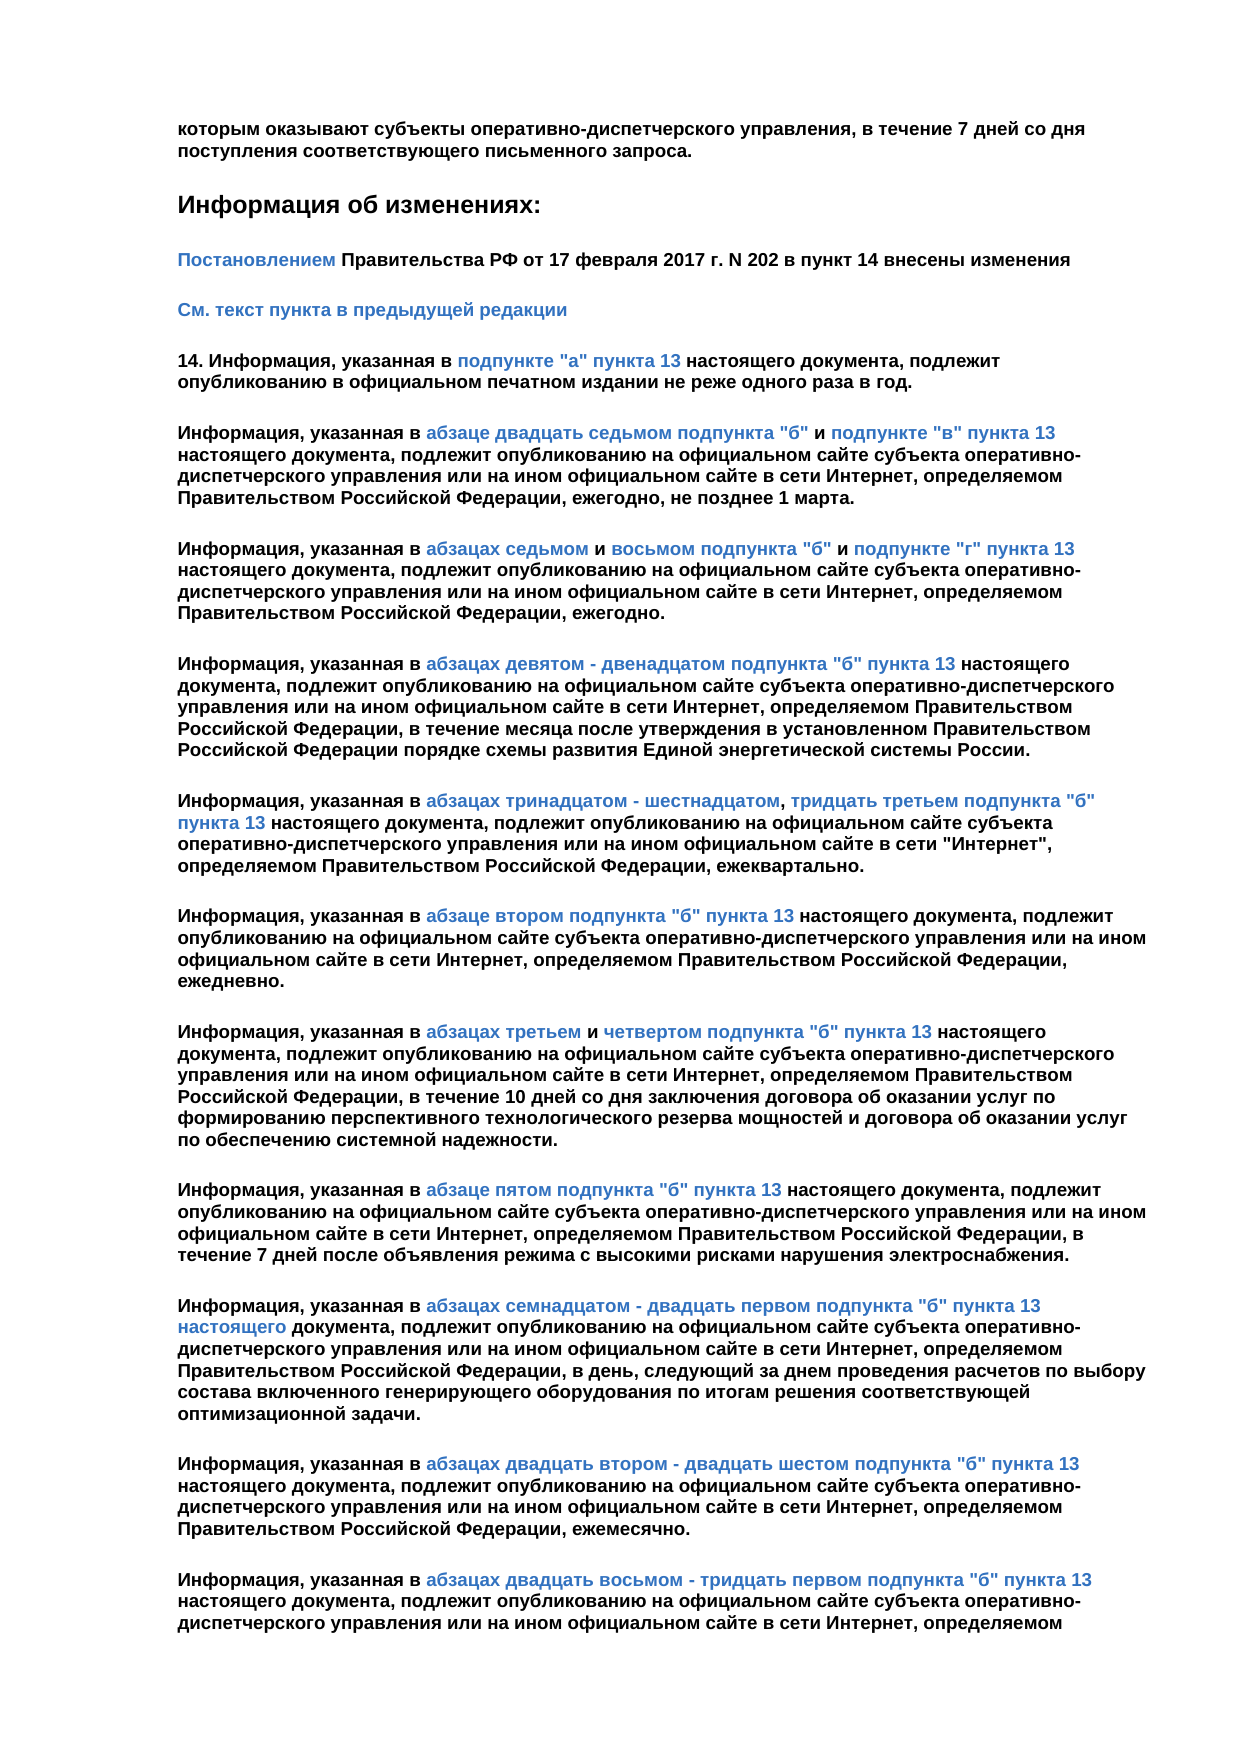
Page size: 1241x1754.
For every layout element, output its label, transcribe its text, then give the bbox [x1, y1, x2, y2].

text Информация, указанная в абзаце двадцать седьмом подпункта "б" и подпункте "в" пункта 13 настоящего документа, подлежит опубликованию на официальном сайте субъекта оперативно-диспетчерского управления или на ином официальном сайте в сети Интернет, определяемом Правительством Российской Федерации, ежегодно, не позднее 1 марта. [177, 422, 1152, 508]
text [177, 1569, 1152, 1633]
text Информация, указанная в абзацах третьем и четвертом подпункта "б" пункта 13 настоящего документа, подлежит опубликованию на официальном сайте субъекта оперативно-диспетчерского управления или на ином официальном сайте в сети Интернет, определяемом Правительством Российской Федерации, в течение 10 дней со дня заключения договора об оказании услуг по формированию перспективного технологического резерва мощностей и договора об оказании услуг по обеспечению системной надежности. [177, 1021, 1152, 1150]
text Информация, указанная в абзацах седьмом и восьмом подпункта "б" и подпункте "г" пункта 13 настоящего документа, подлежит опубликованию на официальном сайте субъекта оперативно-диспетчерского управления или на ином официальном сайте в сети Интернет, определяемом Правительством Российской Федерации, ежегодно. [177, 537, 1152, 624]
text Информация, указанная в абзацах тринадцатом - шестнадцатом, тридцать третьем подпункта "б" пункта 13 настоящего документа, подлежит опубликованию на официальном сайте субъекта оперативно-диспетчерского управления или на ином официальном сайте в сети "Интернет", определяемом Правительством Российской Федерации, ежеквартально. [177, 790, 1152, 876]
text Информация, указанная в абзаце втором подпункта "б" пункта 13 настоящего документа, подлежит опубликованию на официальном сайте субъекта оперативно-диспетчерского управления или на ином официальном сайте в сети Интернет, определяемом Правительством Российской Федерации, ежедневно. [177, 905, 1152, 992]
text См. текст пункта в предыдущей редакции [177, 299, 1152, 321]
text Информация, указанная в абзацах девятом - двенадцатом подпункта "б" пункта 13 настоящего документа, подлежит опубликованию на официальном сайте субъекта оперативно-диспетчерского управления или на ином официальном сайте в сети Интернет, определяемом Правительством Российской Федерации, в течение месяца после утверждения в установленном Правительством Российской Федерации порядке схемы развития Единой энергетической системы России. [177, 653, 1152, 761]
text Информация, указанная в абзацах семнадцатом - двадцать первом подпункта "б" пункта 13 настоящего документа, подлежит опубликованию на официальном сайте субъекта оперативно-диспетчерского управления или на ином официальном сайте в сети Интернет, определяемом Правительством Российской Федерации, в день, следующий за днем проведения расчетов по выбору состава включенного генерирующего оборудования по итогам решения соответствующей оптимизационной задачи. [177, 1295, 1152, 1424]
text Постановлением Правительства РФ от 17 февраля 2017 г. N 202 в пункт 14 внесены изменения [177, 248, 1152, 270]
text 14. Информация, указанная в подпункте "а" пункта 13 настоящего документа, подлежит опубликованию в официальном печатном издании не реже одного раза в год. [177, 350, 1152, 393]
text Информация, указанная в абзаце пятом подпункта "б" пункта 13 настоящего документа, подлежит опубликованию на официальном сайте субъекта оперативно-диспетчерского управления или на ином официальном сайте в сети Интернет, определяемом Правительством Российской Федерации, в течение 7 дней после объявления режима с высокими рисками нарушения электроснабжения. [177, 1179, 1152, 1266]
text Информация об изменениях: [177, 190, 1152, 219]
text Информация, указанная в абзацах двадцать втором - двадцать шестом подпункта "б" пункта 13 настоящего документа, подлежит опубликованию на официальном сайте субъекта оперативно-диспетчерского управления или на ином официальном сайте в сети Интернет, определяемом Правительством Российской Федерации, ежемесячно. [177, 1453, 1152, 1539]
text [177, 118, 1152, 161]
